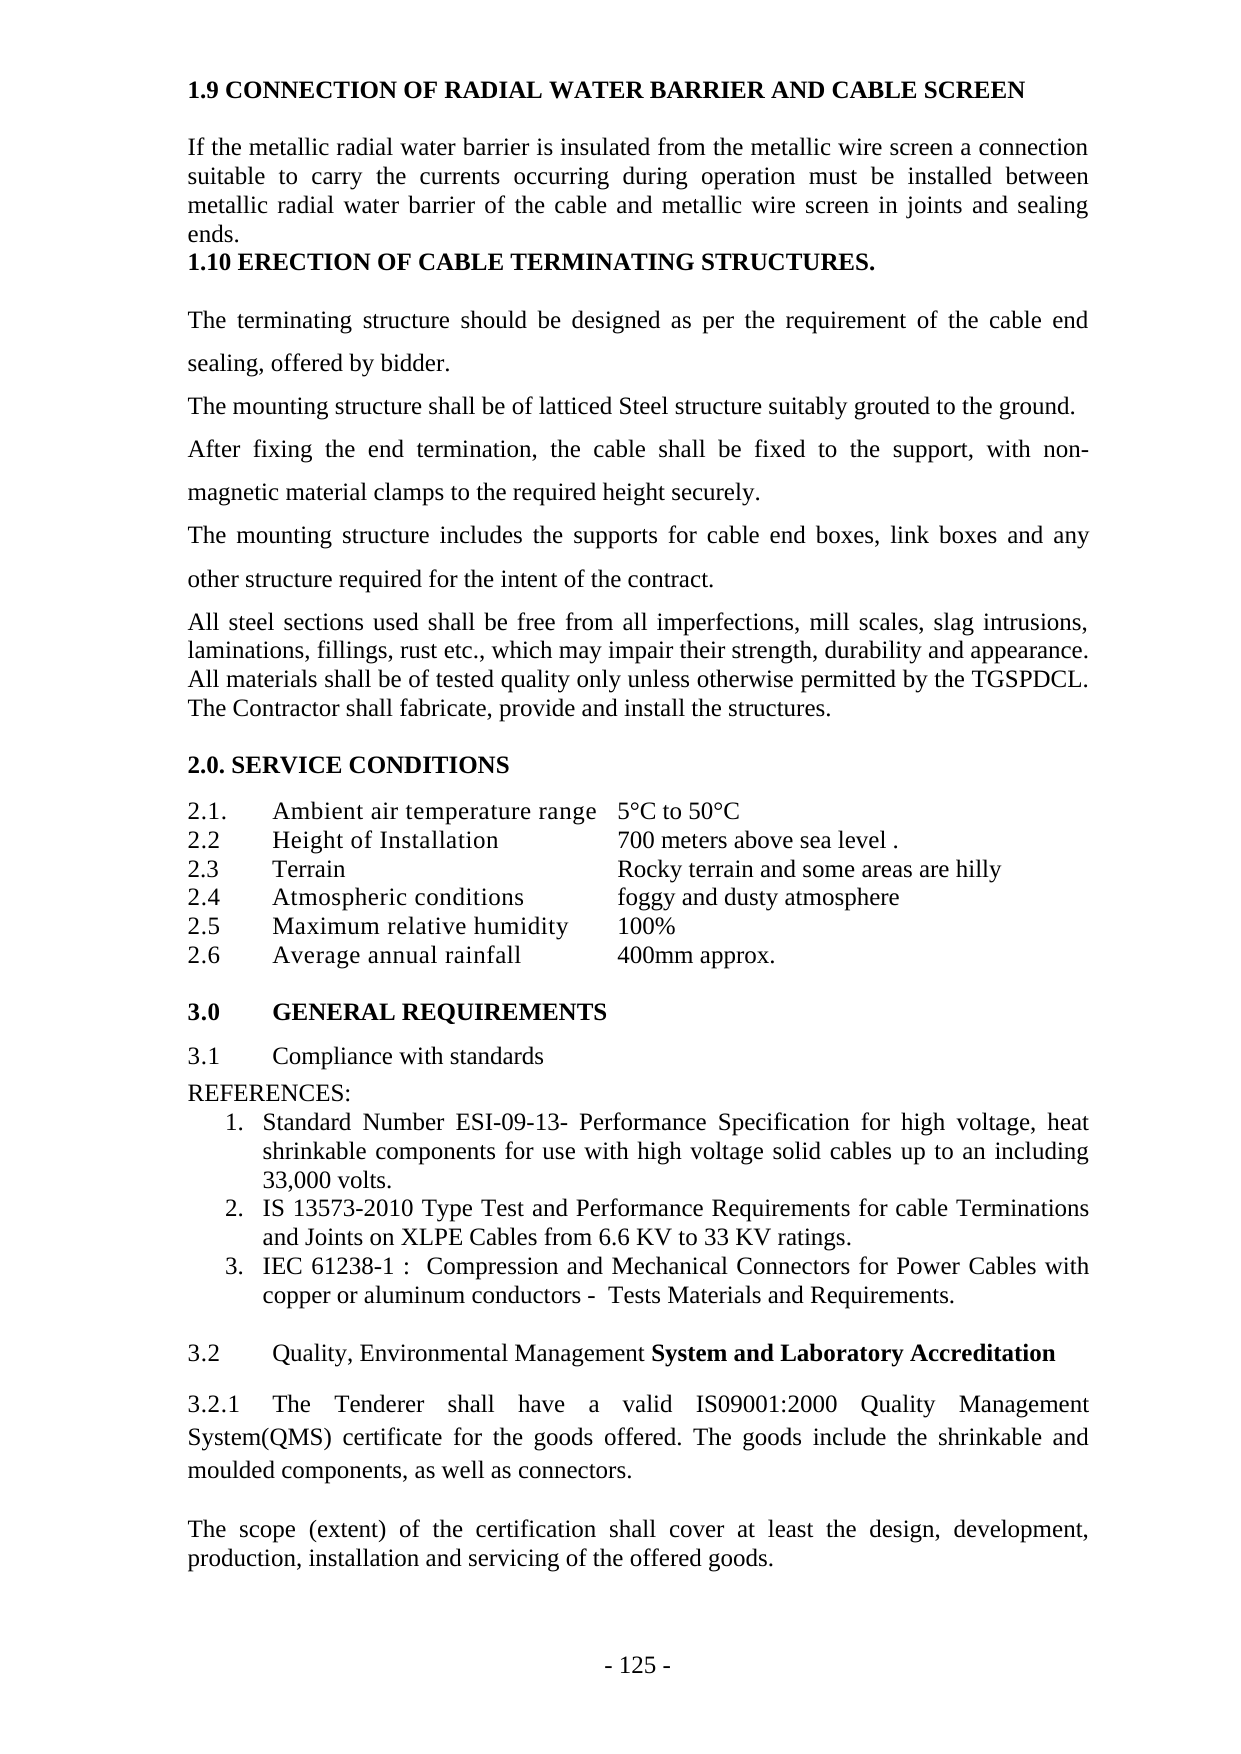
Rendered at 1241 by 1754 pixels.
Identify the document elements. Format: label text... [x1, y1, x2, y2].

text REFERENCES: [187, 1078, 1090, 1107]
text 2.1. Ambient air temperature range 5°C to 50°C [187, 796, 1090, 825]
list IS 13573-2010 Type Test and Performance Requirements for cable Terminations and Joints on XLPE Cables from 6.6 KV to 33 KV ratings. [225, 1193, 1090, 1251]
text The mounting structure shall be of latticed Steel structure suitably grouted to the ground. [187, 391, 1090, 420]
list Standard Number ESI-09-13- Performance Specification for high voltage, heat shrinkable components for use with high voltage solid cables up to an including 33,000 volts. [225, 1107, 1090, 1193]
text 1.9 CONNECTION OF RADIAL WATER BARRIER AND CABLE SCREEN [187, 75, 1090, 104]
text The mounting structure includes the supports for cable end boxes, link boxes and any other structure required for the intent of the contract. [187, 521, 1090, 592]
text 2.6 Average annual rainfall 400mm approx. [187, 940, 1090, 969]
text 2.3 Terrain Rocky terrain and some areas are hilly [187, 854, 1090, 882]
text 3.0 GENERAL REQUIREMENTS [187, 997, 1090, 1026]
list IEC 61238-1 : Compression and Mechanical Connectors for Power Cables with copper or aluminum conductors - Tests Materials and Requirements. [225, 1251, 1090, 1308]
text After fixing the end termination, the cable shall be fixed to the support, with non-magnetic material clamps to the required height securely. [187, 434, 1090, 506]
text 1.10 ERECTION OF CABLE TERMINATING STRUCTURES. [187, 247, 1090, 276]
text 2.5 Maximum relative humidity 100% [187, 911, 1090, 940]
text The scope (extent) of the certification shall cover at least the design, development, production, installation and servicing of the offered goods. [187, 1514, 1090, 1572]
text 2.2 Height of Installation 700 meters above sea level . [187, 825, 1090, 854]
text 3.2.1 The Tenderer shall have a valid IS09001:2000 Quality Management System(QMS) certificate for the goods offered. The goods include the shrinkable and moulded components, as well as connectors. [187, 1389, 1090, 1483]
text 2.0. SERVICE CONDITIONS [187, 751, 1090, 779]
text All steel sections used shall be free from all imperfections, mill scales, slag intrusions, laminations, fillings, rust etc., which may impair their strength, durability and appearance. All materials shall be of tested quality only unless otherwise permitted by the TGSPDCL. The Contractor shall fabricate, provide and install the structures. [187, 607, 1090, 722]
text 3.1 Compliance with standards [187, 1041, 1090, 1070]
text If the metallic radial water barrier is insulated from the metallic wire screen a connection suitable to carry the currents occurring during operation must be installed between metallic radial water barrier of the cable and metallic wire screen in joints and sealing ends. [187, 132, 1090, 247]
text The terminating structure should be designed as per the requirement of the cable end sealing, offered by bidder. [187, 305, 1090, 377]
text 2.4 Atmospheric conditions foggy and dusty atmosphere [187, 882, 1090, 911]
text 3.2 Quality, Environmental Management System and Laboratory Accreditation [187, 1338, 1090, 1367]
